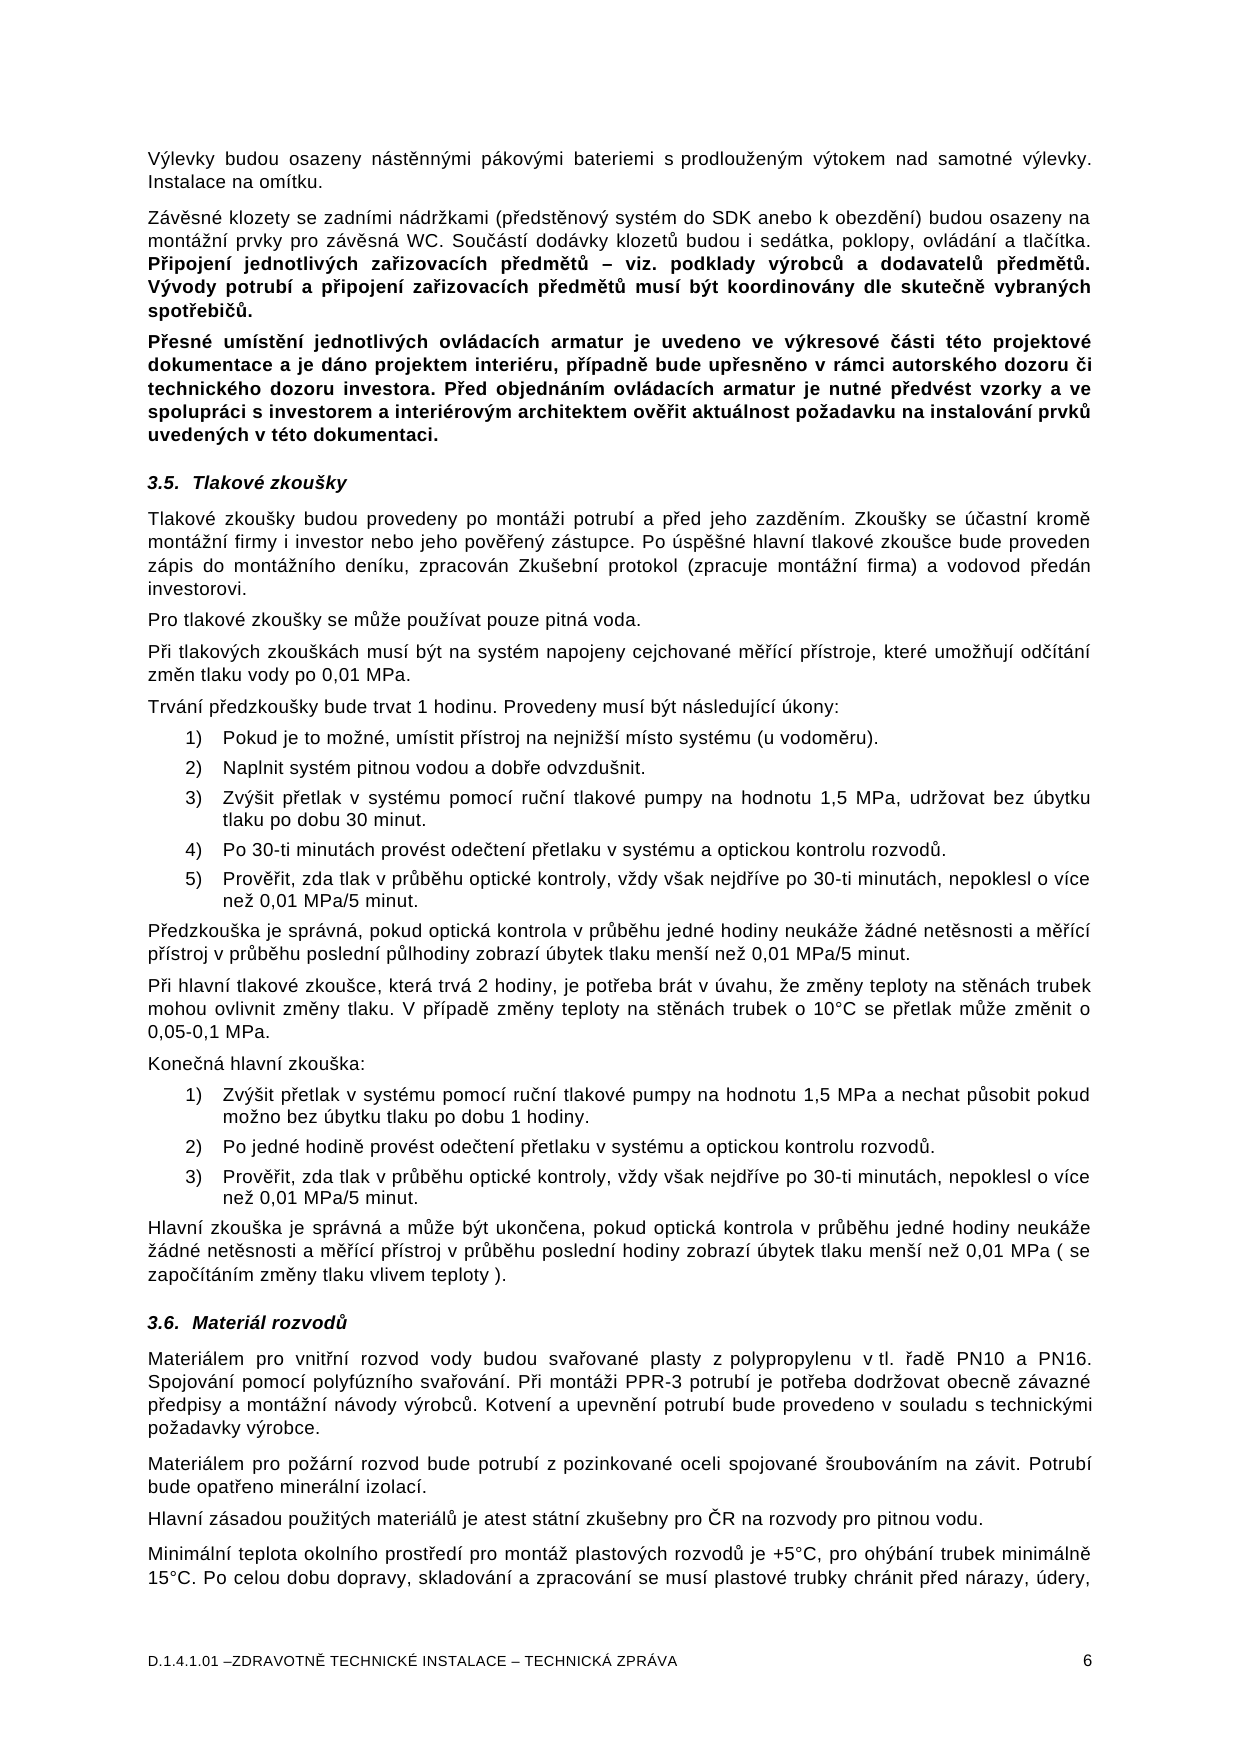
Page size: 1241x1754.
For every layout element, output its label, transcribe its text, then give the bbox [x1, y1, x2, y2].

text Při tlakových zkouškách musí být na systém napojeny cejchované měřící přístroje, které umožňují odčítání změn tlaku vody po 0,01 MPa. [148, 641, 1093, 686]
subtitle Materiál rozvodů [147, 1312, 1093, 1333]
list Po jedné hodině provést odečtení přetlaku v systému a optickou kontrolu rozvodů. [185, 1136, 1093, 1157]
text Přesné umístění jednotlivých ovládacích armatur je uvedeno ve výkresové části této projektové dokumentace a je dáno projektem interiéru, případně bude upřesněno v rámci autorského dozoru či technického dozoru investora. Před objednáním ovládacích armatur je nutné předvést vzorky a ve spolupráci s investorem a interiérovým architektem ověřit aktuálnost požadavku na instalování prvků uvedených v této dokumentaci. [148, 331, 1093, 446]
text Hlavní zkouška je správná a může být ukončena, pokud optická kontrola v průběhu jedné hodiny neukáže žádné netěsnosti a měřící přístroj v průběhu poslední hodiny zobrazí úbytek tlaku menší než 0,01 MPa ( se započítáním změny tlaku vlivem teploty ). [148, 1217, 1093, 1285]
text Výlevky budou osazeny nástěnnými pákovými bateriemi s prodlouženým výtokem nad samotné výlevky. Instalace na omítku. [148, 148, 1093, 192]
text Předzkouška je správná, pokud optická kontrola v průběhu jedné hodiny neukáže žádné netěsnosti a měřící přístroj v průběhu poslední půlhodiny zobrazí úbytek tlaku menší než 0,01 MPa/5 minut. [148, 920, 1093, 964]
list Naplnit systém pitnou vodou a dobře odvzdušnit. [185, 757, 1093, 778]
text Materiálem pro požární rozvod bude potrubí z pozinkované oceli spojované šroubováním na závit. Potrubí bude opatřeno minerální izolací. [148, 1453, 1093, 1497]
text Pro tlakové zkoušky se může používat pouze pitná voda. [148, 609, 1093, 631]
text Při hlavní tlakové zkoušce, která trvá 2 hodiny, je potřeba brát v úvahu, že změny teploty na stěnách trubek mohou ovlivnit změny tlaku. V případě změny teploty na stěnách trubek o 10°C se přetlak může změnit o 0,05-0,1 MPa. [148, 974, 1093, 1042]
list Prověřit, zda tlak v průběhu optické kontroly, vždy však nejdříve po 30-ti minutách, nepoklesl o více než 0,01 MPa/5 minut. [185, 1165, 1093, 1208]
list Po 30-ti minutách provést odečtení přetlaku v systému a optickou kontrolu rozvodů. [185, 838, 1093, 860]
list Zvýšit přetlak v systému pomocí ruční tlakové pumpy na hodnotu 1,5 MPa a nechat působit pokud možno bez úbytku tlaku po dobu 1 hodiny. [185, 1084, 1093, 1127]
text Materiálem pro vnitřní rozvod vody budou svařované plasty z polypropylenu v tl. řadě PN10 a PN16. Spojování pomocí polyfúzního svařování. Při montáži PPR-3 potrubí je potřeba dodržovat obecně závazné předpisy a montážní návody výrobců. Kotvení a upevnění potrubí bude provedeno v souladu s technickými požadavky výrobce. [148, 1347, 1093, 1438]
text Hlavní zásadou použitých materiálů je atest státní zkušebny pro ČR na rozvody pro pitnou vodu. [148, 1507, 1093, 1529]
text Trvání předzkoušky bude trvat 1 hodinu. Provedeny musí být následující úkony: [148, 696, 1093, 717]
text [148, 1543, 1093, 1588]
list Pokud je to možné, umístit přístroj na nejnižší místo systému (u vodoměru). [185, 727, 1093, 749]
text Závěsné klozety se zadními nádržkami (předstěnový systém do SDK anebo k obezdění) budou osazeny na montážní prvky pro závěsná WC. Součástí dodávky klozetů budou i sedátka, poklopy, ovládání a tlačítka. Připojení jednotlivých zařizovacích předmětů – viz. podklady výrobců a dodavatelů předmětů. Vývody potrubí a připojení zařizovacích předmětů musí být koordinovány dle skutečně vybraných spotřebičů. [148, 207, 1093, 321]
list Prověřit, zda tlak v průběhu optické kontroly, vždy však nejdříve po 30-ti minutách, nepoklesl o více než 0,01 MPa/5 minut. [185, 868, 1093, 911]
list Zvýšit přetlak v systému pomocí ruční tlakové pumpy na hodnotu 1,5 MPa, udržovat bez úbytku tlaku po dobu 30 minut. [185, 787, 1093, 830]
text Tlakové zkoušky budou provedeny po montáži potrubí a před jeho zazděním. Zkoušky se účastní kromě montážní firmy i investor nebo jeho pověřený zástupce. Po úspěšné hlavní tlakové zkoušce bude proveden zápis do montážního deníku, zpracován Zkušební protokol (zpracuje montážní firma) a vodovod předán investorovi. [148, 508, 1093, 599]
subtitle Tlakové zkoušky [147, 472, 1093, 494]
text Konečná hlavní zkouška: [148, 1052, 1093, 1074]
